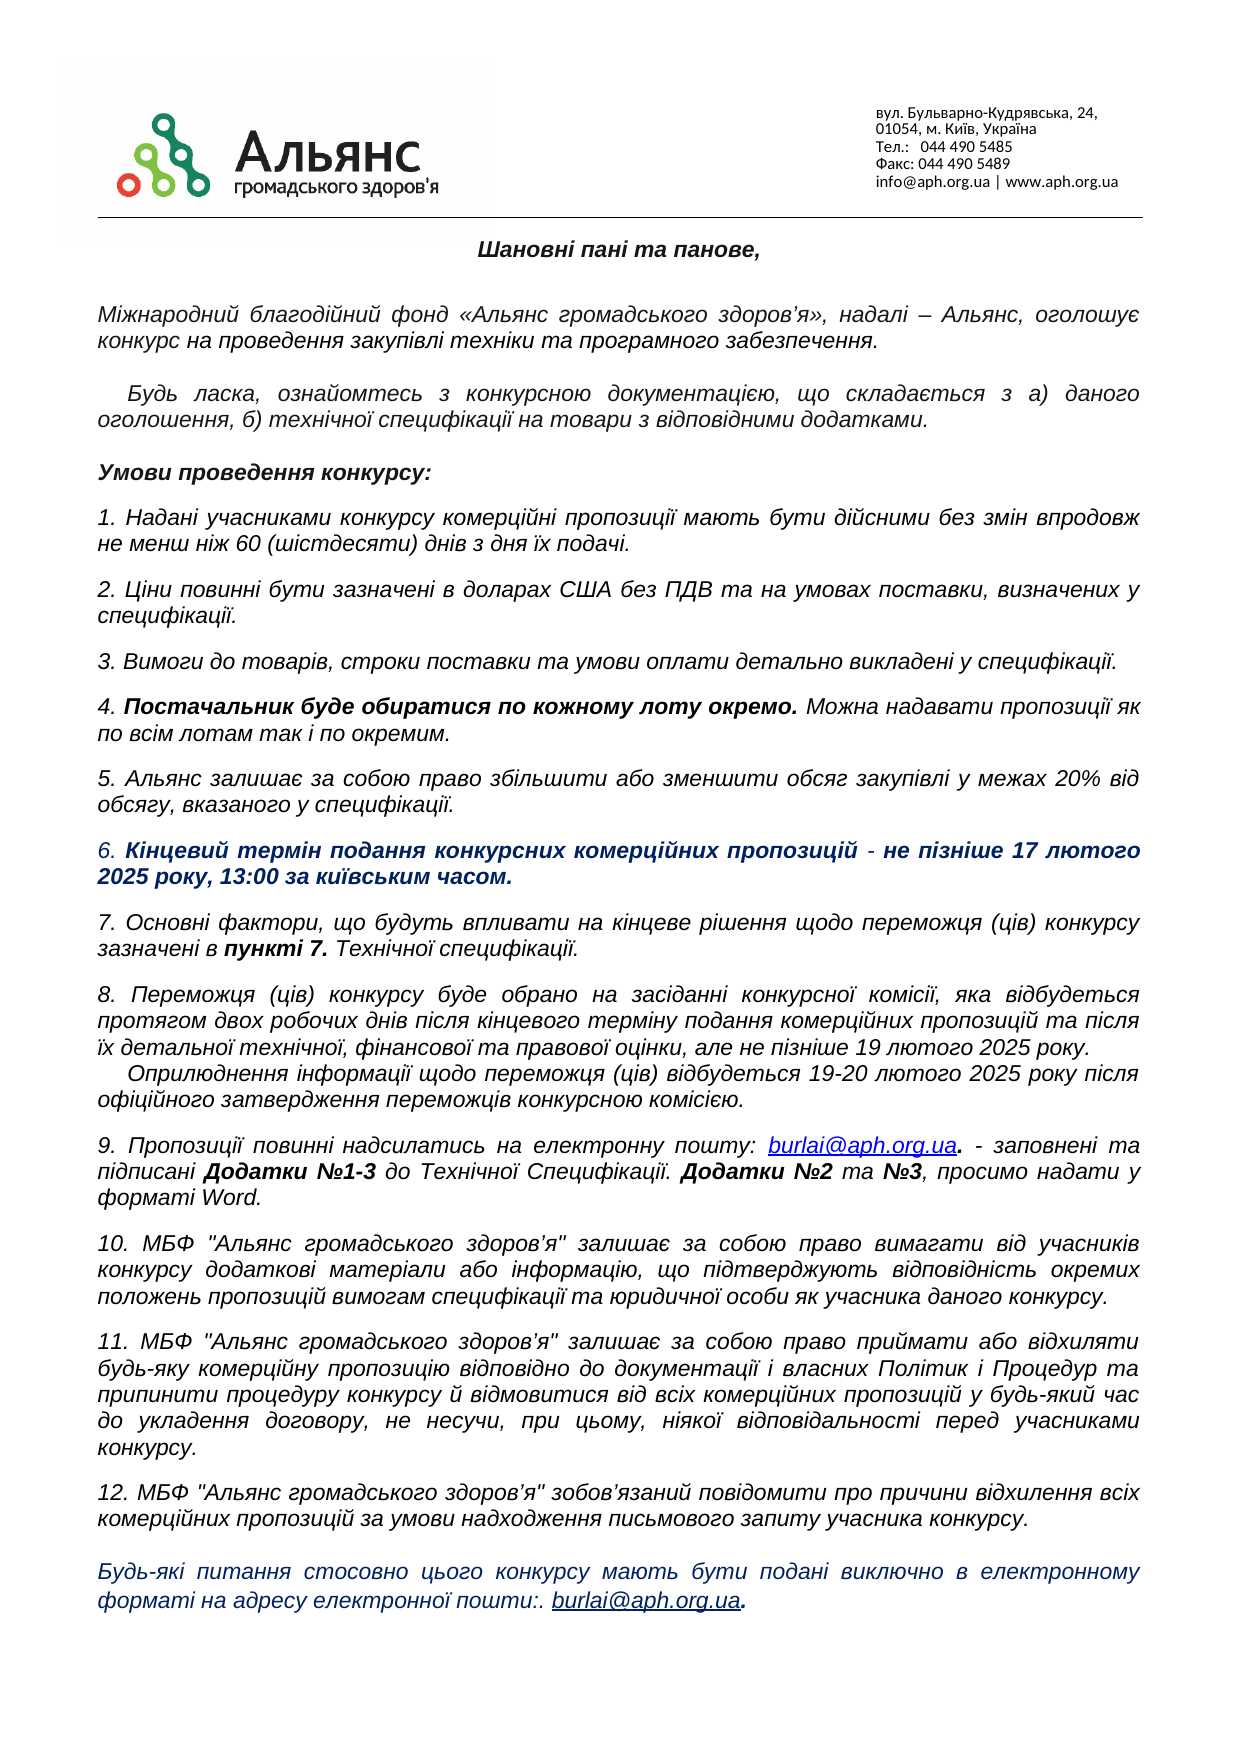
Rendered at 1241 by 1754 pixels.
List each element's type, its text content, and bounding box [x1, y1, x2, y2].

picture [60, 63, 495, 248]
text Умови проведення конкурсу: [97, 459, 1143, 485]
text Оприлюднення інформації щодо переможця (ців) відбудеться 19-20 лютого 2025 року після офіційного затвердження переможців конкурсною комісією. [97, 1060, 1143, 1112]
text 1. Надані учасниками конкурсу комерційні пропозиції мають бути дійсними без змін впродовж не менш ніж 60 (шістдесяти) днів з дня їх подачі. [97, 504, 1143, 557]
text 5. Альянс залишає за собою право збільшити або зменшити обсяг закупівлі у межах 20% від обсягу, вказаного у специфікації. [97, 765, 1143, 818]
text 12. МБФ "Альянс громадського здоров’я" зобов’язаний повідомити про причини відхилення всіх комерційних пропозицій за умови надходження письмового запиту учасника конкурсу. [97, 1479, 1143, 1532]
text 11. МБФ "Альянс громадського здоров’я" залишає за собою право приймати або відхиляти будь-яку комерційну пропозицію відповідно до документації і власних Політик і Процедур та припинити процедуру конкурсу й відмовитися від всіх комерційних пропозицій у будь-який час до укладення договору, не несучи, при цьому, ніякої відповідальності перед учасниками конкурсу. [97, 1328, 1143, 1460]
text 10. МБФ "Альянс громадського здоров’я" залишає за собою право вимагати від учасників конкурсу додаткові матеріали або інформацію, що підтверджують відповідність окремих положень пропозицій вимогам специфікації та юридичної особи як учасника даного конкурсу. [97, 1230, 1143, 1309]
text Будь ласка, ознайомтесь з конкурсною документацією, що складається з а) даного оголошення, б) технічної специфікації на товари з відповідними додатками. [97, 380, 1143, 432]
text Шановні пані та панове, [97, 236, 1143, 263]
text 6. Кінцевий термін подання конкурсних комерційних пропозицій - не пізніше 17 лютого 2025 року, 13:00 за київським часом. [97, 837, 1143, 890]
text Міжнародний благодійний фонд «Альянс громадського здоров’я», надалі – Альянс, оголошує конкурс на проведення закупівлі техніки та програмного забезпечення. [97, 301, 1143, 353]
text 4. Постачальник буде обиратися по кожному лоту окремо. Можна надавати пропозиції як по всім лотам так і по окремим. [97, 693, 1143, 746]
text 3. Вимоги до товарів, строки поставки та умови оплати детально викладені у специфікації. [97, 648, 1143, 674]
text 9. Пропозиції повинні надсилатись на електронну пошту: burlai@aph.org.ua. - заповнені та підписані Додатки №1-3 до Технічної Специфікації. Додатки №2 та №3, просимо надати у форматі Word. [97, 1132, 1143, 1211]
text 8. Переможця (ців) конкурсу буде обрано на засіданні конкурсної комісії, яка відбудеться протягом двох робочих днів після кінцевого терміну подання комерційних пропозицій та після їх детальної технічної, фінансової та правової оцінки, але не пізніше 19 лютого 2025 року. [97, 981, 1143, 1060]
text 2. Ціни повинні бути зазначені в доларах США без ПДВ та на умовах поставки, визначених у специфікації. [97, 576, 1143, 628]
text 7. Основні фактори, що будуть впливати на кінцеве рішення щодо переможця (ців) конкурсу зазначені в пункті 7. Технічної специфікації. [97, 909, 1143, 962]
text Будь-які питання стосовно цього конкурсу мають бути подані виключно в електронному форматі на адресу електронної пошти:. burlai@aph.org.ua. [97, 1558, 1143, 1613]
